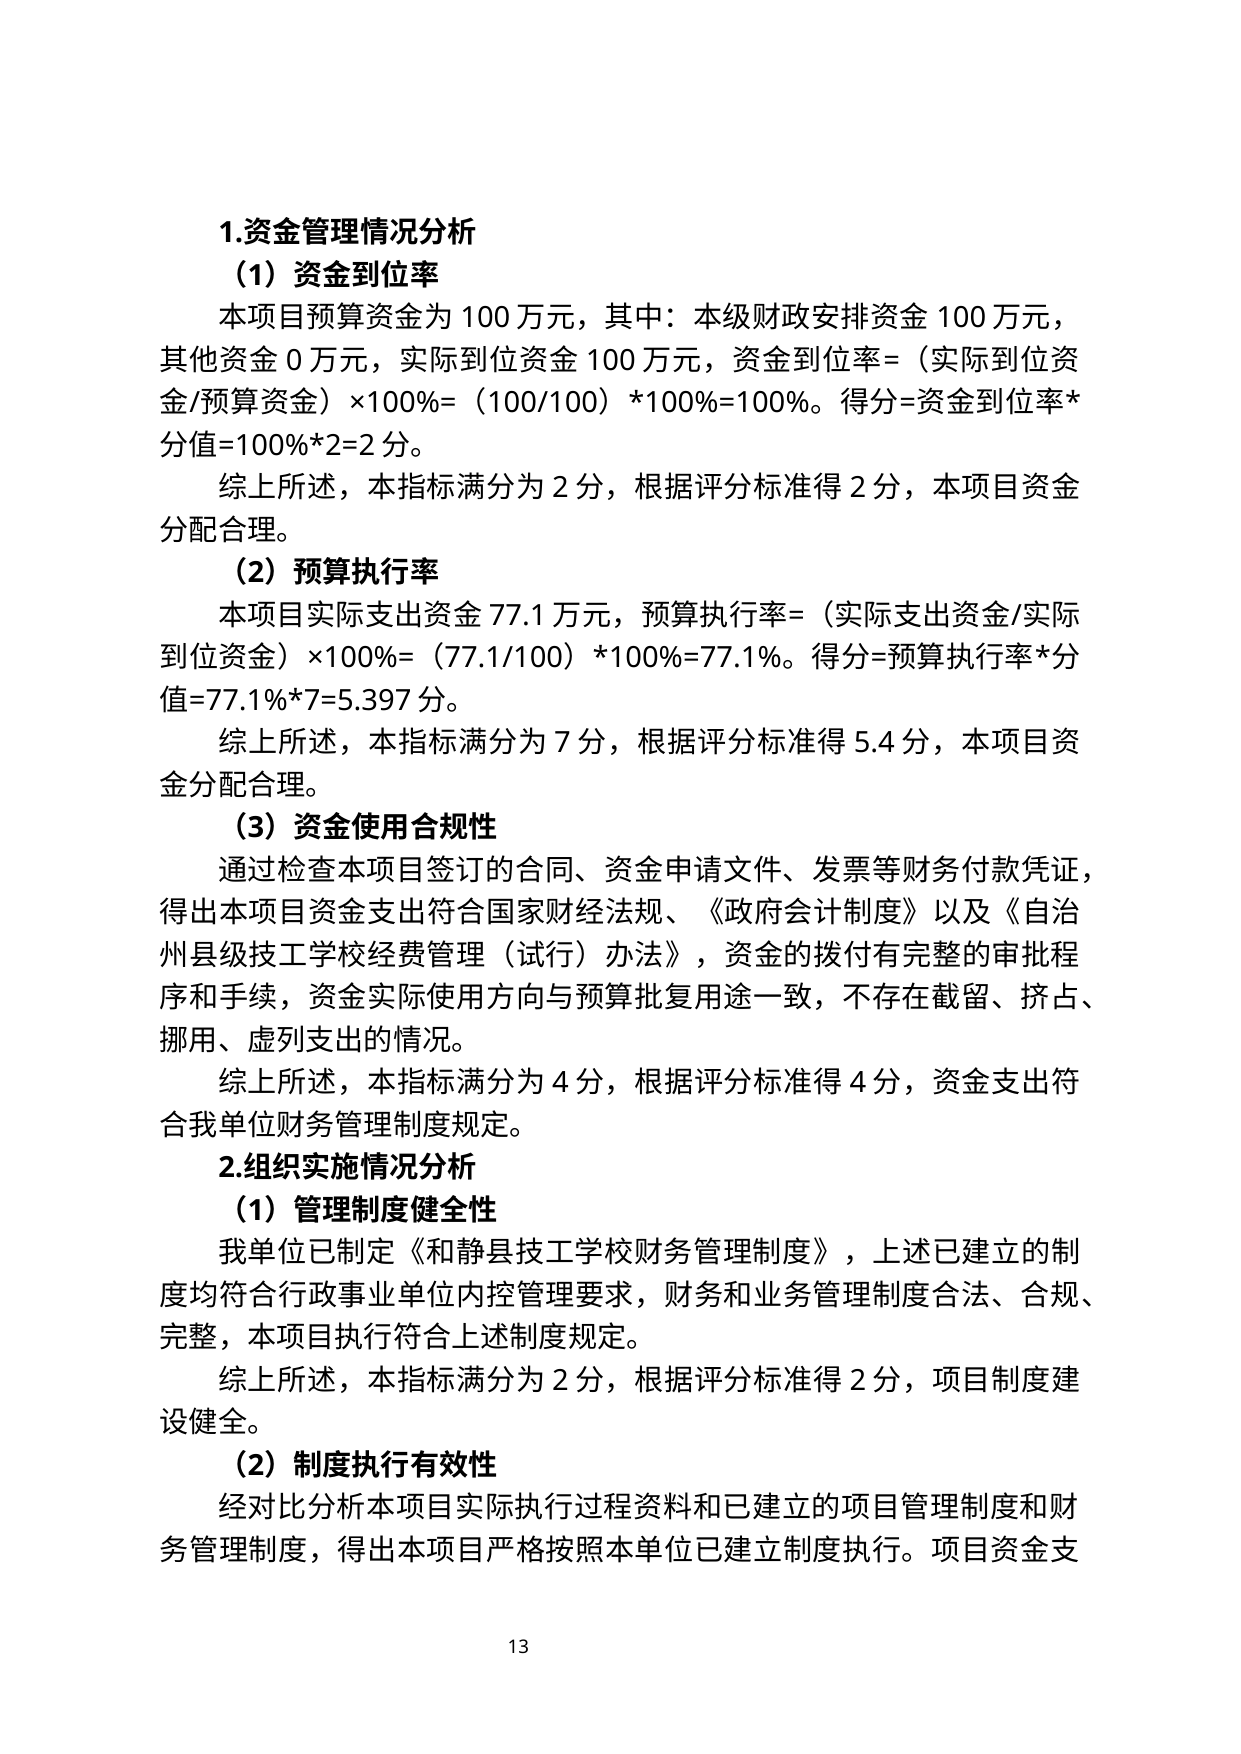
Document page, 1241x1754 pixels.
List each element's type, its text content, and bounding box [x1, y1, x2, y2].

text 本项目实际支出资金77.1万元，预算执行率=（实际支出资金/实际到位资金）×100%=（77.1/100）*100%=77.1%。得分=预算执行率*分值=77.1%*7=5.397分。 [159, 591, 1081, 719]
text （2）制度执行有效性 [159, 1441, 1081, 1484]
text （1）管理制度健全性 [159, 1186, 1081, 1229]
text 综上所述，本指标满分为7分，根据评分标准得5.4分，本项目资金分配合理。 [159, 719, 1081, 804]
text （2）预算执行率 [159, 549, 1081, 591]
text 综上所述，本指标满分为2分，根据评分标准得2分，本项目资金分配合理。 [159, 464, 1081, 549]
text 综上所述，本指标满分为2分，根据评分标准得2分，项目制度建设健全。 [159, 1356, 1081, 1441]
text （3）资金使用合规性 [159, 804, 1081, 846]
subtitle 2.组织实施情况分析 [159, 1144, 1081, 1186]
text 本项目预算资金为100万元，其中：本级财政安排资金100万元，其他资金0万元，实际到位资金100万元，资金到位率=（实际到位资金/预算资金）×100%=（100/100）*100%=100%。得分=资金到位率*分值=100%*2=2分。 [159, 294, 1081, 464]
text 通过检查本项目签订的合同、资金申请文件、发票等财务付款凭证，得出本项目资金支出符合国家财经法规、《政府会计制度》以及《自治州县级技工学校经费管理（试行）办法》，资金的拨付有完整的审批程序和手续，资金实际使用方向与预算批复用途一致，不存在截留、挤占、挪用、虚列支出的情况。 [159, 846, 1081, 1059]
text 综上所述，本指标满分为4分，根据评分标准得4分，资金支出符合我单位财务管理制度规定。 [159, 1059, 1081, 1144]
text 我单位已制定《和静县技工学校财务管理制度》，上述已建立的制度均符合行政事业单位内控管理要求，财务和业务管理制度合法、合规、完整，本项目执行符合上述制度规定。 [159, 1229, 1081, 1356]
subtitle 1.资金管理情况分析 [159, 209, 1081, 251]
text （1）资金到位率 [159, 251, 1081, 294]
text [159, 1484, 1081, 1569]
